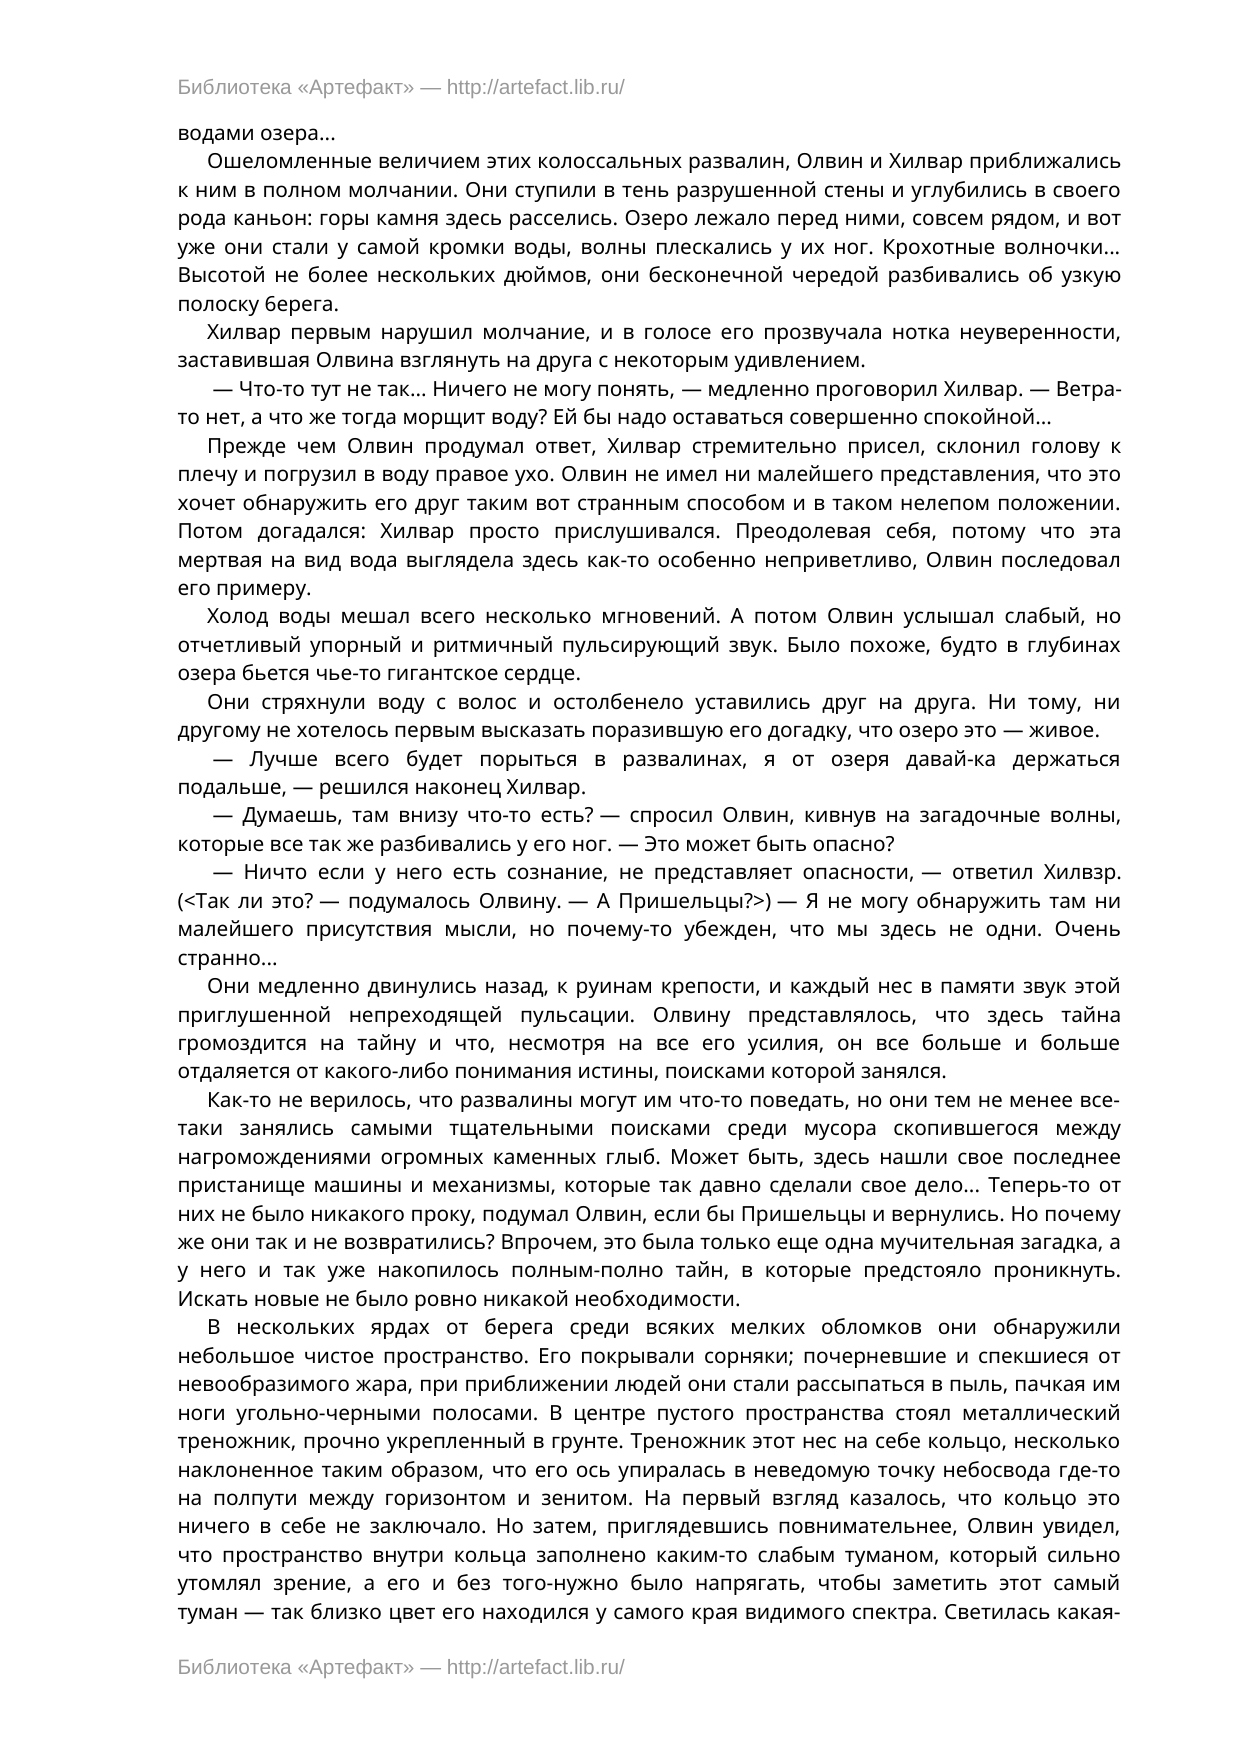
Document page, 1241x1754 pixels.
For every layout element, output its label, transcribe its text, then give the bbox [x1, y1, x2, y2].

text Как-то не верилось, что развалины могут им что-то поведать, но они тем не менее все-таки занялись самыми тщательными поисками среди мусора скопившегося между нагромождениями огромных каменных глыб. Может быть, здесь нашли свое последнее пристанище машины и механизмы, которые так давно сделали свое дело... Теперь-то от них не было никакого проку, подумал Олвин, если бы Пришельцы и вернулись. Но почему же они так и не возвратились? Впрочем, это была только еще одна мучительная загадка, а у него и так уже накопилось полным-полно тайн, в которые предстояло проникнуть. Искать новые не было ровно никакой необходимости. [177, 1085, 1122, 1312]
text Холод воды мешал всего несколько мгновений. А потом Олвин услышал слабый, но отчетливый упорный и ритмичный пульсирующий звук. Было похоже, будто в глубинах озера бьется чье-то гигантское сердце. [177, 602, 1122, 687]
text Хилвар первым нарушил молчание, и в голосе его прозвучала нотка неуверенности, заставившая Олвина взглянуть на друга с некоторым удивлением. [177, 317, 1122, 374]
text — Что-то тут не так... Ничего не могу понять, — медленно проговорил Хилвар. — Ветра-то нет, а что же тогда морщит воду? Ей бы надо оставаться совершенно спокойной... [177, 374, 1122, 431]
text — Лучше всего будет порыться в развалинах, я от озеря давай-ка держаться подальше, — решился наконец Хилвар. [177, 744, 1122, 801]
text Они медленно двинулись назад, к руинам крепости, и каждый нес в памяти звук этой приглушенной непреходящей пульсации. Олвину представлялось, что здесь тайна громоздится на тайну и что, несмотря на все его усилия, он все больше и больше отдаляется от какого-либо понимания истины, поисками которой занялся. [177, 971, 1122, 1085]
text Ошеломленные величием этих колоссальных развалин, Олвин и Хилвар приближались к ним в полном молчании. Они ступили в тень разрушенной стены и углубились в своего рода каньон: горы камня здесь расселись. Озеро лежало перед ними, совсем рядом, и вот уже они стали у самой кромки воды, волны плескались у их ног. Крохотные волночки... Высотой не более нескольких дюймов, они бесконечной чередой разбивались об узкую полоску 6ерега. [177, 147, 1122, 317]
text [177, 1312, 1122, 1625]
text Прежде чем Олвин продумал ответ, Хилвар стремительно присел, склонил голову к плечу и погрузил в воду правое ухо. Олвин не имел ни малейшего представления, что это хочет обнаружить его друг таким вот странным способом и в таком нелепом положении. Потом догадался: Хилвар просто прислушивался. Преодолевая себя, потому что эта мертвая на вид вода выглядела здесь как-то особенно неприветливо, Олвин последовал его примеру. [177, 431, 1122, 602]
text — Думаешь, там внизу что-то есть? — спросил Олвин, кивнув на загадочные волны, которые все так же разбивались у его ног. — Это может быть опасно? [177, 801, 1122, 857]
text Они стряхнули воду с волос и остолбенело уставились друг на друга. Ни тому, ни другому не хотелось первым высказать поразившую его догадку, что озеро это — живое. [177, 687, 1122, 744]
text — Ничто если у него есть сознание, не представляет опасности, — ответил Хилвзр. (<Так ли это? — подумалось Олвину. — А Пришельцы?>) — Я не могу обнаружить там ни малейшего присутствия мысли, но почему-то убежден, что мы здесь не одни. Очень странно... [177, 857, 1122, 971]
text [177, 118, 1122, 147]
